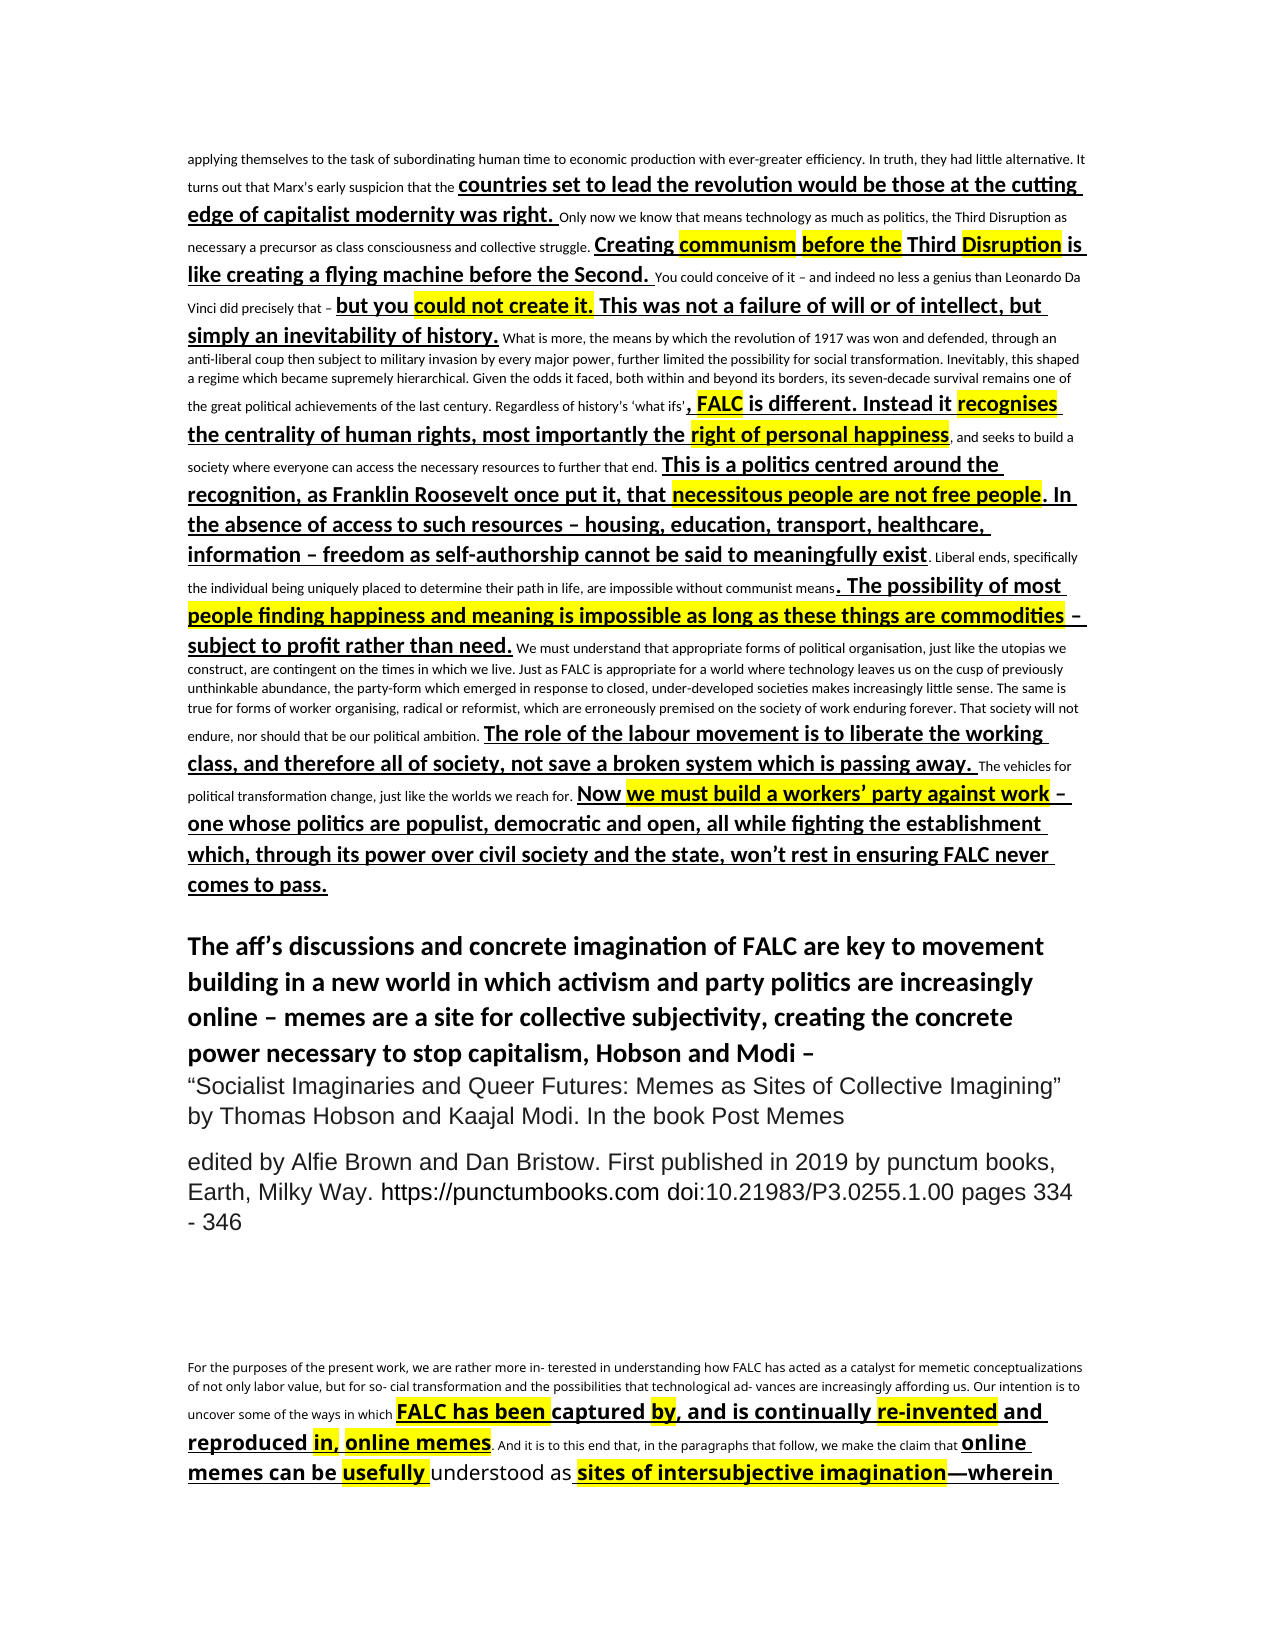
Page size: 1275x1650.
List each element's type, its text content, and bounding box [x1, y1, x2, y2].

text “Socialist Imaginaries and Queer Futures: Memes as Sites of Collective Imagining” by Thomas Hobson and Kaajal Modi. In the book Post Memes [187, 1072, 1087, 1129]
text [187, 150, 1087, 625]
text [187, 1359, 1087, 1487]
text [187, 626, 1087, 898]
text edited by Alfie Brown and Dan Bristow. First published in 2019 by punctum books, Earth, Milky Way. https://punctumbooks.com doi:10.21983/P3.0255.1.00 pages 334 - 346 [187, 1148, 1087, 1235]
subtitle The aff’s discussions and concrete imagination of FALC are key to movement building in a new world in which activism and party politics are increasingly online – memes are a site for collective subjectivity, creating the concrete power necessary to stop capitalism, Hobson and Modi – [187, 929, 1087, 1069]
